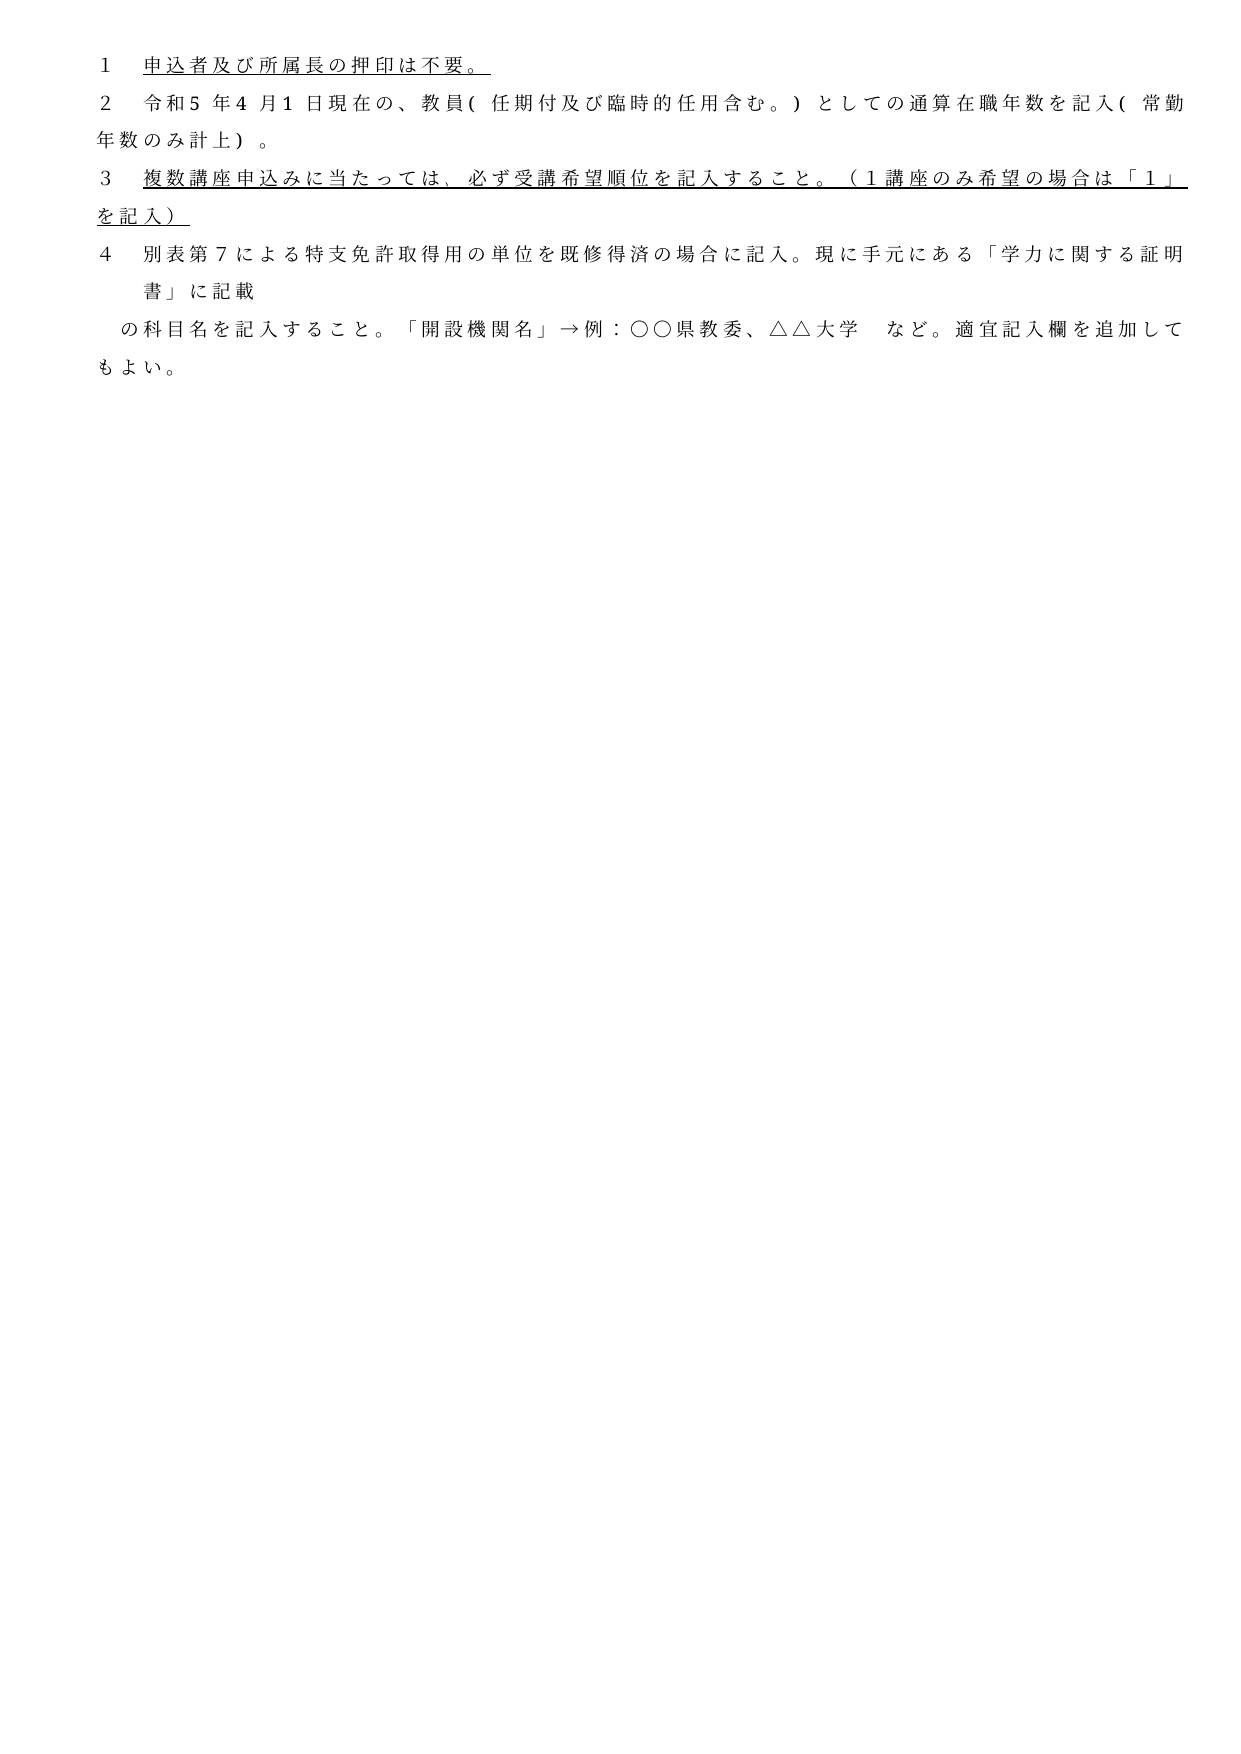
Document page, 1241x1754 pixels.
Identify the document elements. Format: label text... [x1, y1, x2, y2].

text の科目名を記入すること。「開設機関名」→例：〇〇県教委、△△大学 など。適宜記入欄を追加してもよい。 [96, 310, 1188, 385]
text ２ 令和5年4月1日現在の、教員(任期付及び臨時的任用含む。)としての通算在職年数を記入(常勤年数のみ計上)。 [96, 83, 1188, 158]
text １ 申込者及び所属長の押印は不要。 [96, 45, 1188, 83]
text ３ 複数講座申込みに当たっては、必ず受講希望順位を記入すること。（１講座のみ希望の場合は「１」を記入） [96, 158, 1188, 234]
text ４ 別表第７による特支免許取得用の単位を既修得済の場合に記入。現に手元にある「学力に関する証明書」に記載 [96, 234, 1188, 310]
